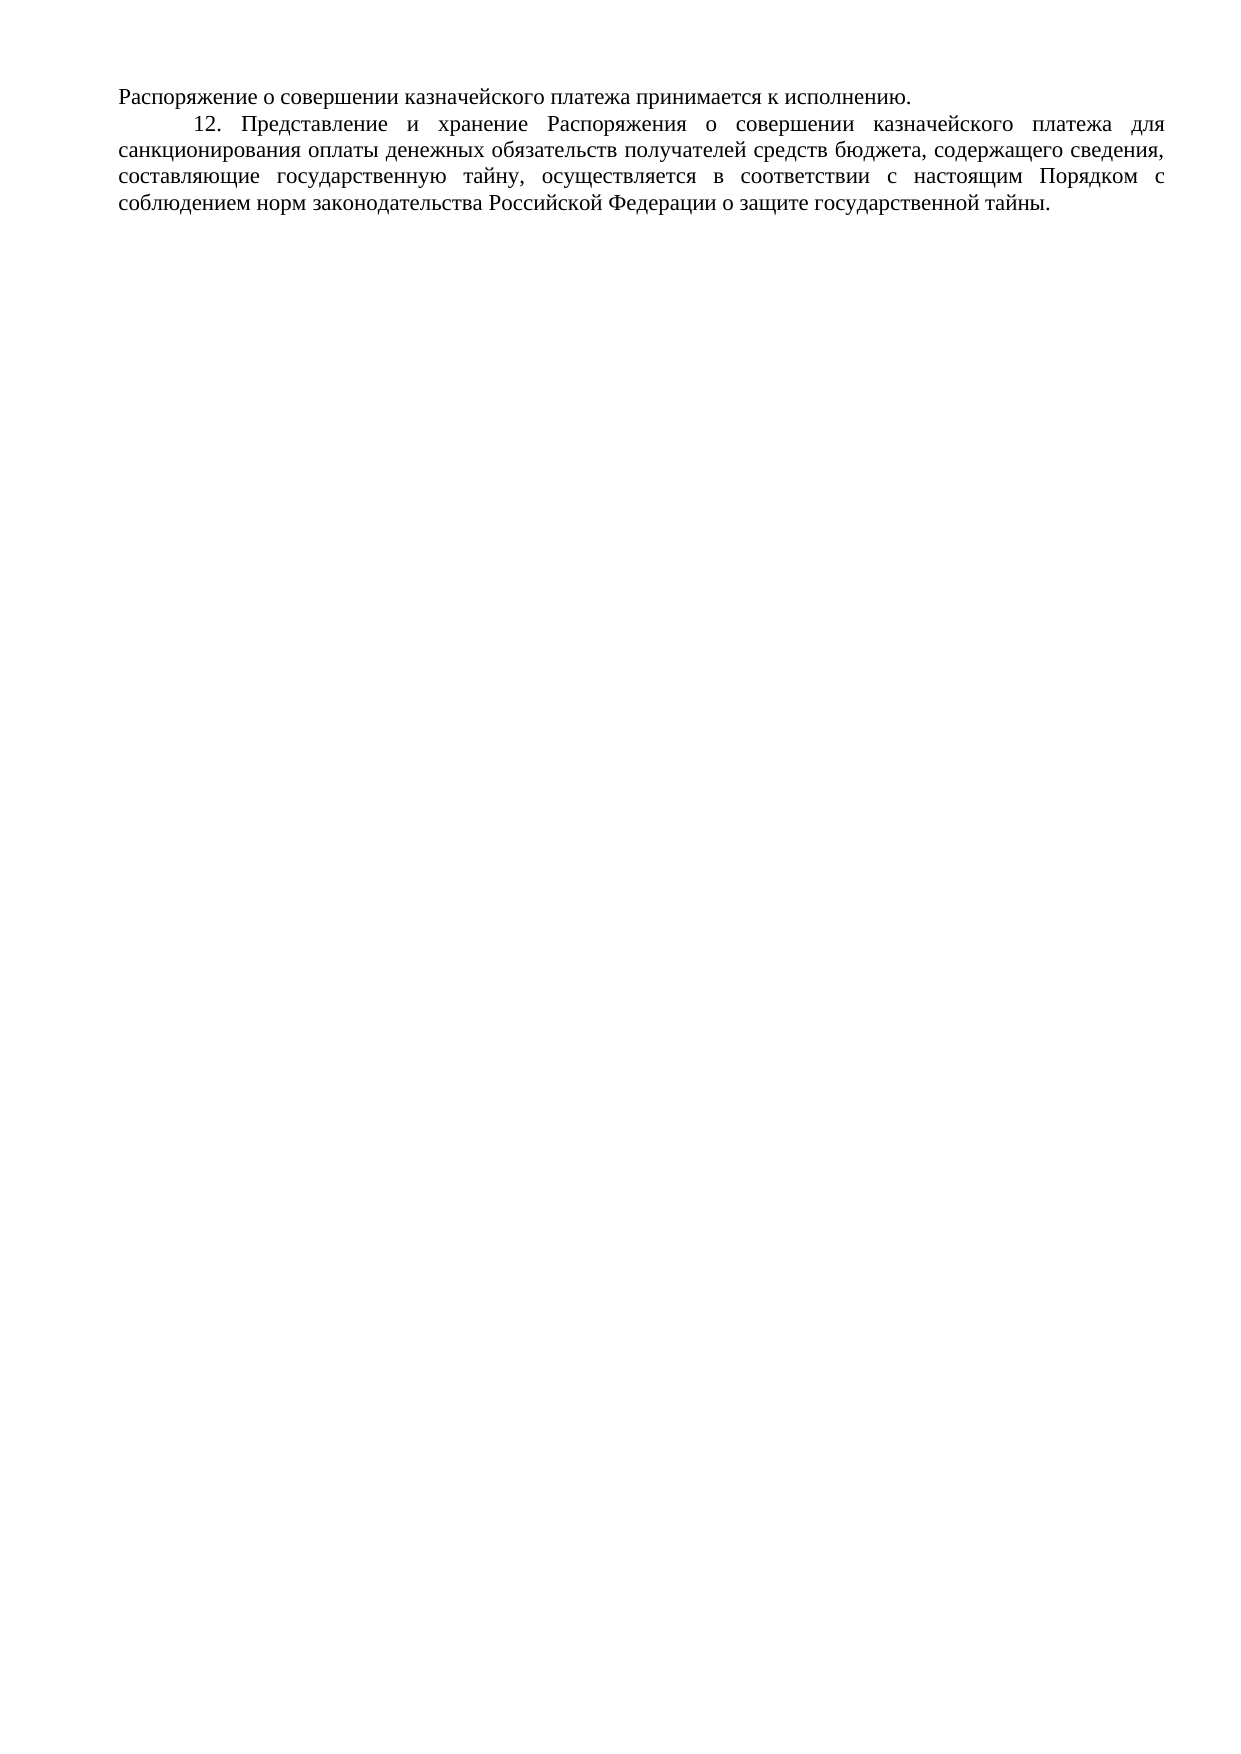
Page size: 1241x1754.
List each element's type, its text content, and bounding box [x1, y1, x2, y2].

text 12. Представление и хранение Распоряжения о совершении казначейского платежа для санкционирования оплаты денежных обязательств получателей средств бюджета, содержащего сведения, составляющие государственную тайну, осуществляется в соответствии с настоящим Порядком с соблюдением норм законодательства Российской Федерации о защите государственной тайны. [118, 109, 1166, 215]
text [118, 83, 1166, 109]
